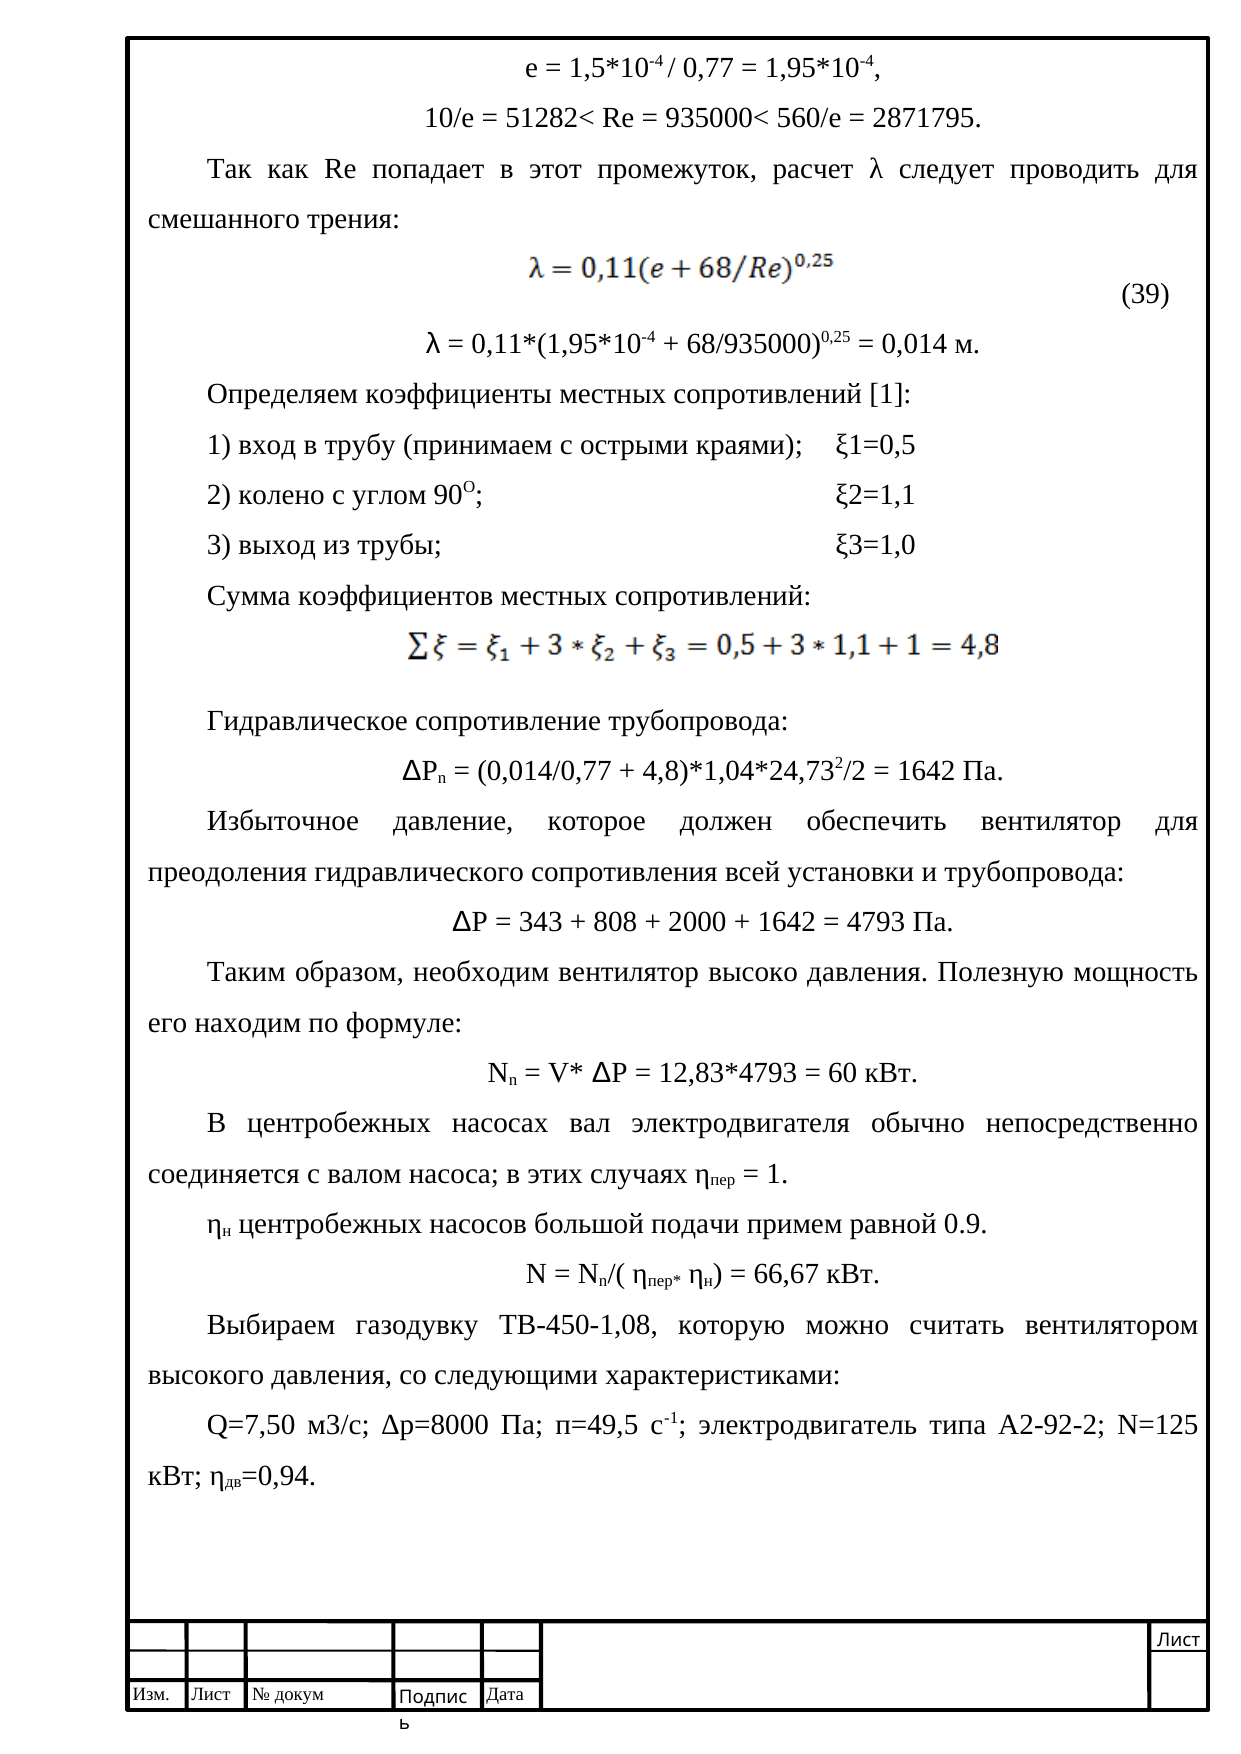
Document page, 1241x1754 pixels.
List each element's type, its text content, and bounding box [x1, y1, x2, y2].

text ηн центробежных насосов большой подачи примем равной 0.9. [148, 1206, 1199, 1240]
text 10/e = 51282< Re = 935000< 560/e = 2871795. [148, 101, 1199, 134]
picture [408, 628, 998, 680]
text λ = 0,11*(1,95*10-4 + 68/935000)0,25 = . [148, 326, 1199, 360]
text 1) вход в трубу (принимаем с острыми краями); ξ1=0,5 [148, 427, 1199, 460]
text В центробежных насосах вал электродвигателя обычно непосредственно соединяется с валом насоса; в этих случаях ηпер = 1. [148, 1106, 1199, 1189]
text Выбираем газодувку ТВ-450-1,08, которую можно считать вентилятором высокого давления, со следующими характеристиками: [148, 1307, 1199, 1391]
text Таким образом, необходим вентилятор высоко давления. Полезную мощность его находим по формуле: [148, 954, 1199, 1038]
text ΔР = 343 + 808 + 2000 + 1642 = 4793 Па. [148, 904, 1199, 938]
text Избыточное давление, которое должен обеспечить вентилятор для преодоления гидравлического сопротивления всей установки и трубопровода: [148, 803, 1199, 887]
text 3) выход из трубы; ξ3=1,0 [148, 527, 1199, 561]
text ΔРn = (0,014/0,77 + 4,8)*1,04*24,732/2 = 1642 Па. [148, 753, 1199, 787]
text Nn = V* ΔР = 12,83*4793 = 60 кВт. [148, 1055, 1199, 1089]
text 2) колено с углом 90О; ξ2=1,1 [148, 477, 1199, 511]
text Гидравлическое сопротивление трубопровода: [148, 703, 1199, 736]
text Определяем коэффициенты местных сопротивлений [1]: [148, 377, 1199, 410]
picture [529, 251, 835, 303]
text Так как Re попадает в этот промежуток, расчет λ следует проводить для смешанного трения: [148, 151, 1199, 235]
text N = Nn/( ηпер* ηн) = 66,67 кВт. [148, 1257, 1199, 1290]
text Q=7,50 м3/с; ∆р=8000 Па; п=49,5 с-1; электродвигатель типа А2-92-2; N=125 кВт; ηдв=0,94. [148, 1407, 1199, 1491]
text Сумма коэффициентов местных сопротивлений: [148, 578, 1199, 611]
text e = 1,5*10-4 / 0,77 = 1,95*10-4, [148, 50, 1199, 84]
